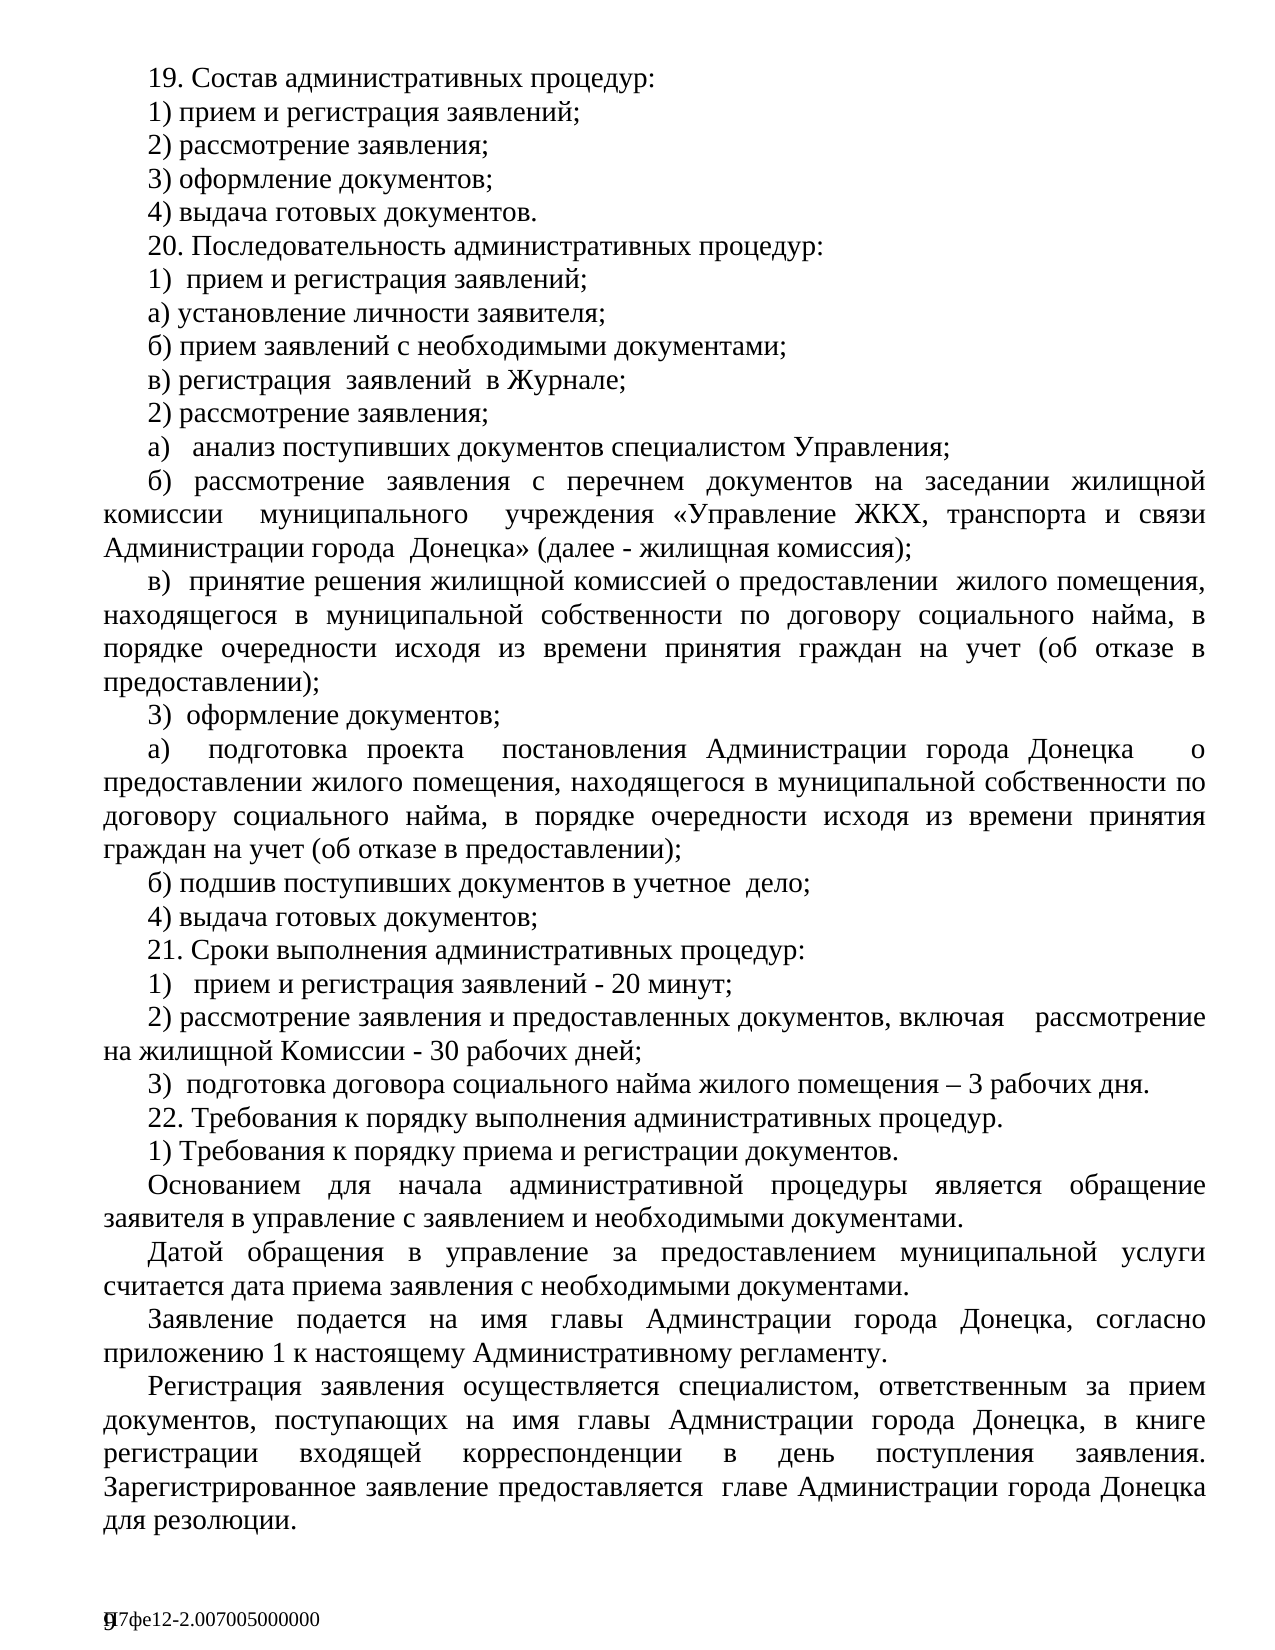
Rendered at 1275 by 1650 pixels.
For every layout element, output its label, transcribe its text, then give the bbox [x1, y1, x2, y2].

text 1) прием и регистрация заявлений; [103, 94, 1207, 127]
text 2) рассмотрение заявления; [103, 396, 1207, 429]
text 4) выдача готовых документов. [103, 194, 1207, 228]
text 19. Состав административных процедур: [103, 60, 1207, 94]
text 2) рассмотрение заявления и предоставленных документов, включая рассмотрение на жилищной Комиссии - 30 рабочих дней; [103, 999, 1207, 1066]
text 22. Требования к порядку выполнения административных процедур. [103, 1100, 1207, 1133]
text 1) Требования к порядку приема и регистрации документов. [103, 1133, 1207, 1167]
text б) подшив поступивших документов в учетное дело; [103, 865, 1207, 899]
text 3) оформление документов; [103, 161, 1207, 194]
text в) принятие решения жилищной комиссией о предоставлении жилого помещения, находящегося в муниципальной собственности по договору социального найма, в порядке очередности исходя из времени принятия граждан на учет (об отказе в предоставлении); [103, 563, 1207, 697]
text а) установление личности заявителя; [103, 295, 1207, 328]
text 1) прием и регистрация заявлений - 20 минут; [103, 966, 1207, 999]
text б) рассмотрение заявления с перечнем документов на заседании жилищной комиссии муниципального учреждения «Управление ЖКХ, транспорта и связи Администрации города Донецка» (далее - жилищная комиссия); [103, 463, 1207, 563]
text а) подготовка проекта постановления Администрации города Донецка о предоставлении жилого помещения, находящегося в муниципальной собственности по договору социального найма, в порядке очередности исходя из времени принятия граждан на учет (об отказе в предоставлении); [103, 731, 1207, 865]
text в) регистрация заявлений в Журнале; [103, 362, 1207, 396]
text 2) рассмотрение заявления; [103, 127, 1207, 161]
text 1) прием и регистрация заявлений; [103, 261, 1207, 295]
text Основанием для начала административной процедуры является обращение заявителя в управление с заявлением и необходимыми документами. [103, 1167, 1207, 1234]
text Регистрация заявления осуществляется специалистом, ответственным за прием документов, поступающих на имя главы Адмнистрации города Донецка, в книге регистрации входящей корреспонденции в день поступления заявления. Зарегистрированное заявление предоставляется главе Администрации города Донецка для резолюции. [103, 1368, 1207, 1536]
text Заявление подается на имя главы Админстрации города Донецка, согласно приложению 1 к настоящему Административному регламенту. [103, 1301, 1207, 1368]
text 4) выдача готовых документов; [103, 899, 1207, 932]
text 20. Последовательность административных процедур: [103, 228, 1207, 261]
text Датой обращения в управление за предоставлением муниципальной услуги считается дата приема заявления с необходимыми документами. [103, 1234, 1207, 1301]
text а) анализ поступивших документов специалистом Управления; [103, 429, 1207, 463]
text б) прием заявлений с необходимыми документами; [103, 328, 1207, 362]
text 21. Сроки выполнения административных процедур: [103, 932, 1207, 966]
text 3) подготовка договора социального найма жилого помещения – 3 рабочих дня. [103, 1066, 1207, 1100]
text 3) оформление документов; [103, 697, 1207, 731]
